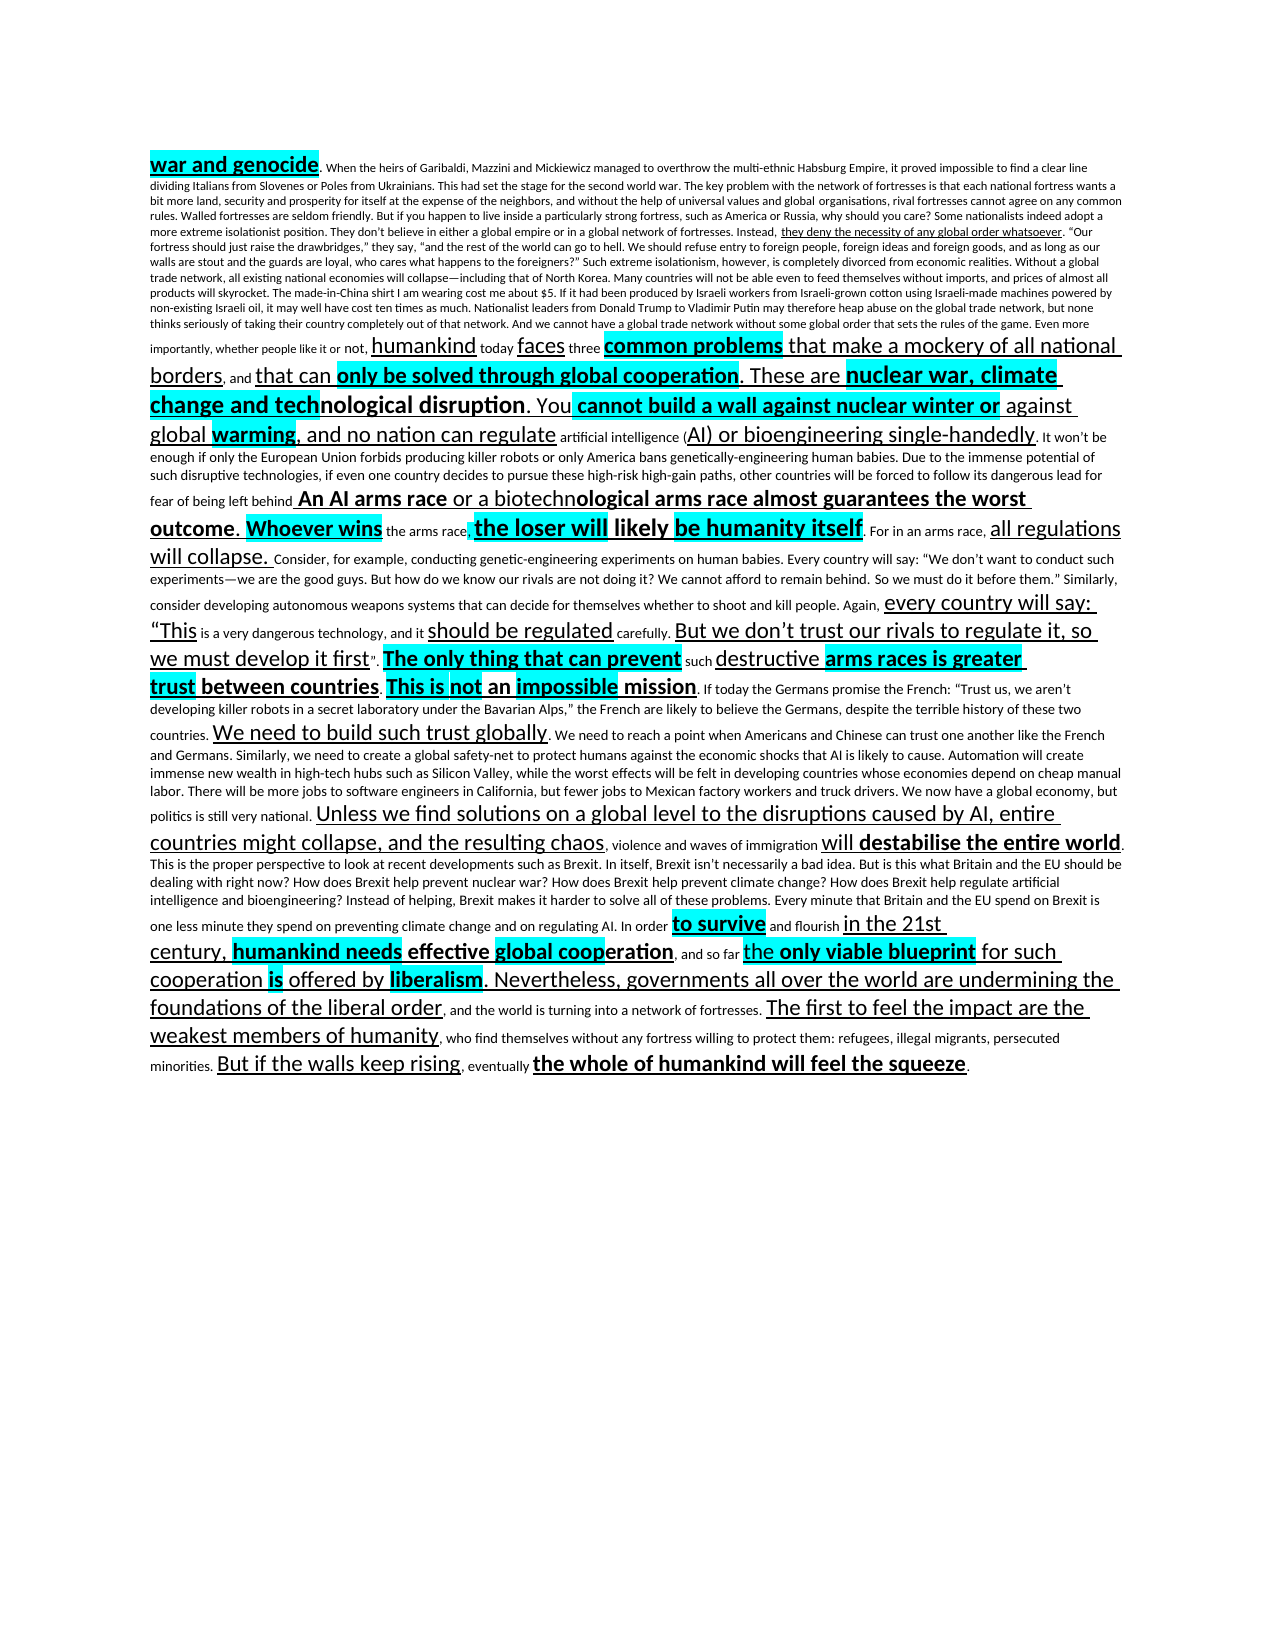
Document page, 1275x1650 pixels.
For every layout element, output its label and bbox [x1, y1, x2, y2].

text [150, 150, 1125, 1077]
